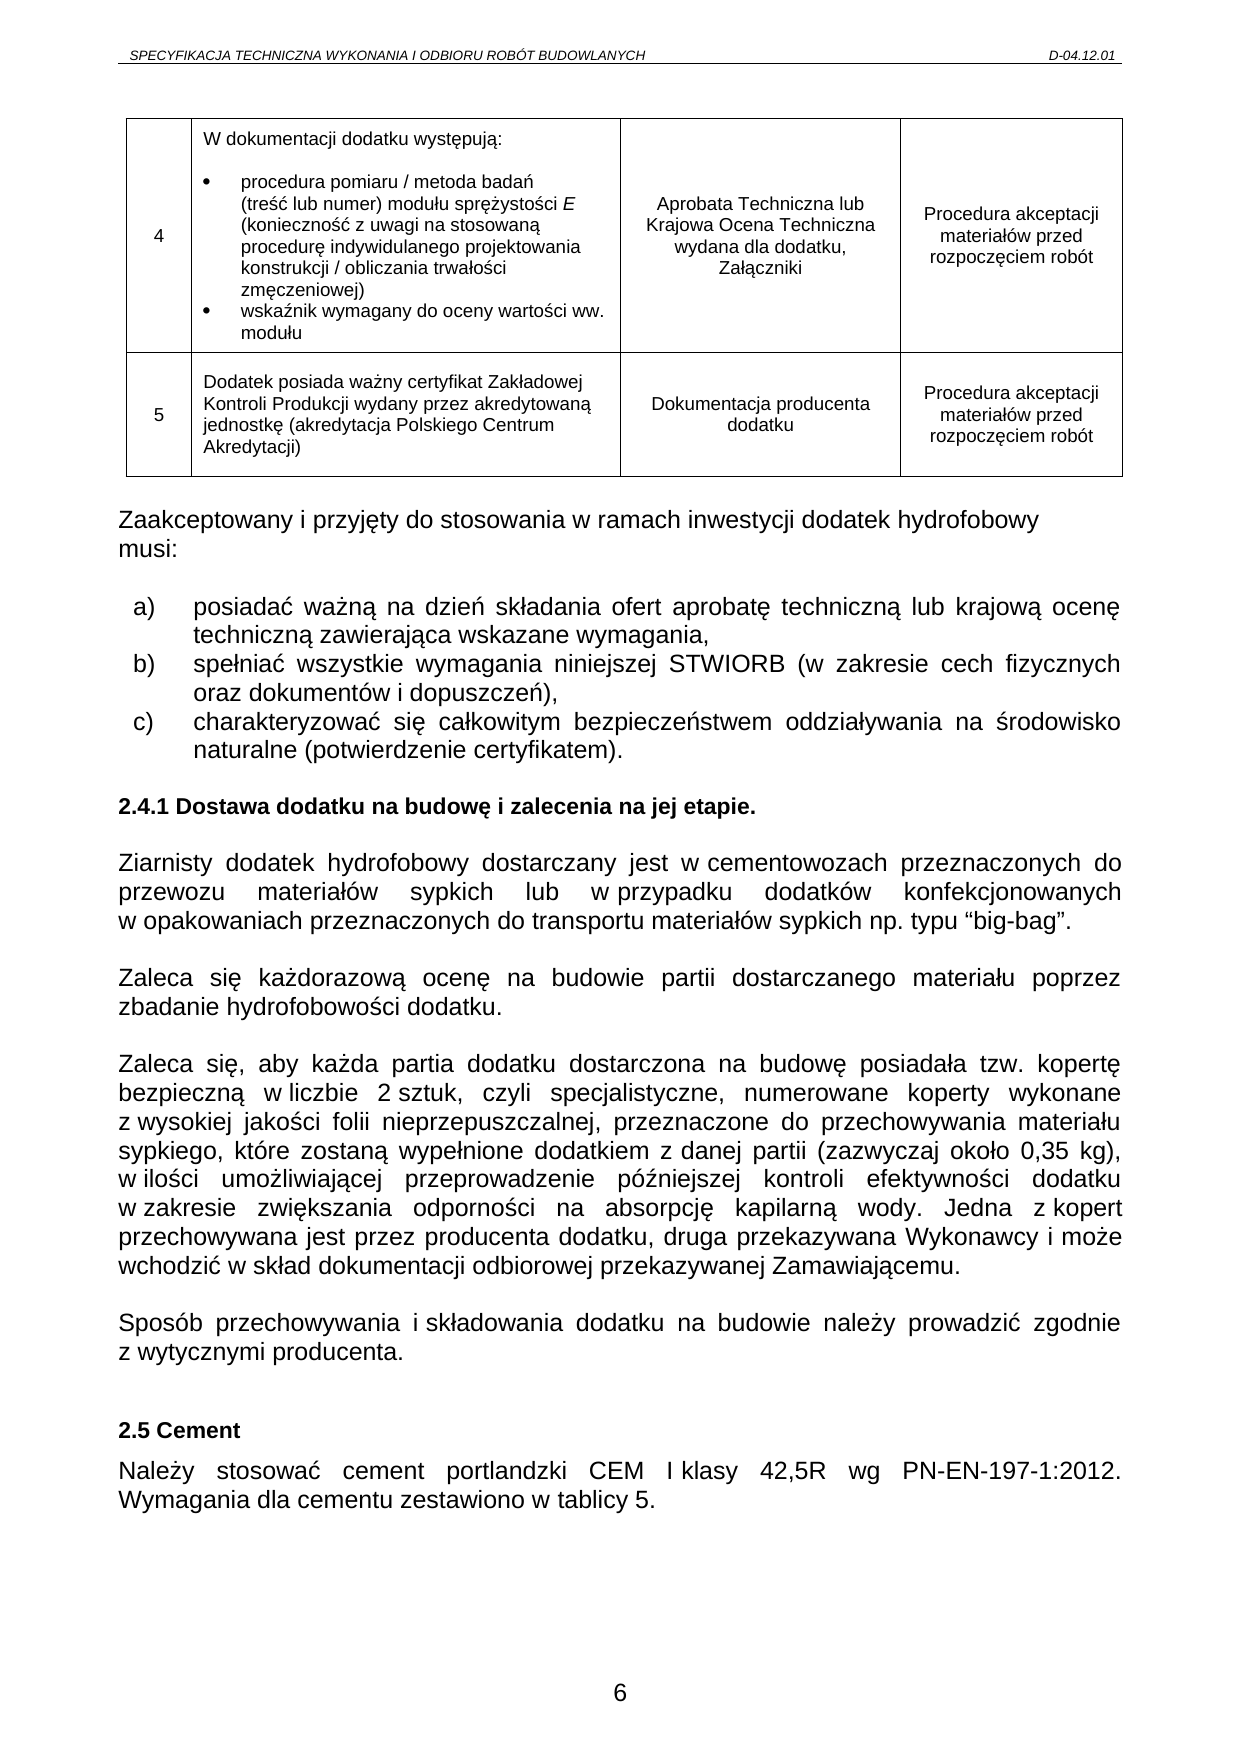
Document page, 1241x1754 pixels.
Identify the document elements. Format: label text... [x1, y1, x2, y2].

text Ziarnisty dodatek hydrofobowy dostarczany jest w cementowozach przeznaczonych do przewozu materiałów sypkich lub w przypadku dodatków konfekcjonowanych w opakowaniach przeznaczonych do transportu materiałów sypkich np. typu “big-bag”. [118, 848, 1122, 934]
text Zaleca się, aby każda partia dodatku dostarczona na budowę posiadała tzw. kopertę bezpieczną w liczbie 2 sztuk, czyli specjalistyczne, numerowane koperty wykonane z wysokiej jakości folii nieprzepuszczalnej, przeznaczone do przechowywania materiału sypkiego, które zostaną wypełnione dodatkiem z danej partii (zazwyczaj około 0,35 kg), w ilości umożliwiającej przeprowadzenie późniejszej kontroli efektywności dodatku w zakresie zwiększania odporności na absorpcję kapilarną wody. Jedna z kopert przechowywana jest przez producenta dodatku, druga przekazywana Wykonawcy i może wchodzić w skład dokumentacji odbiorowej przekazywanej Zamawiającemu. [118, 1049, 1122, 1279]
list spełniać wszystkie wymagania niniejszej STWIORB (w zakresie cech fizycznych oraz dokumentów i dopuszczeń), [133, 649, 1122, 707]
table_cell Dokumentacja producenta dodatku [621, 353, 900, 476]
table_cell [901, 119, 1122, 352]
list charakteryzować się całkowitym bezpieczeństwem oddziaływania na środowisko naturalne (potwierdzenie certyfikatem). [133, 707, 1122, 764]
text Należy stosować cement portlandzki CEM I klasy 42,5R wg PN-EN-197-1:2012. Wymagania dla cementu zestawiono w tablicy 5. [118, 1456, 1122, 1513]
table_cell W dokumentacji dodatku występują: procedura pomiaru / metoda badań (treść lub numer) modułu sprężystości E (konieczność z uwagi na stosowaną procedurę indywidulanego projektowania konstrukcji / obliczania trwałości zmęczeniowej) wskaźnik wymagany do oceny wartości ww. modułu [192, 119, 620, 352]
text Zaakceptowany i przyjęty do stosowania w ramach inwestycji dodatek hydrofobowy musi: [118, 506, 1122, 563]
table_cell Procedura akceptacji materiałów przed rozpoczęciem robót [901, 353, 1122, 476]
table_cell Dodatek posiada ważny certyfikat Zakładowej Kontroli Produkcji wydany przez akredytowaną jednostkę (akredytacja Polskiego Centrum Akredytacji) [192, 353, 620, 476]
table_cell 5 [127, 353, 191, 476]
table_cell 4 [127, 119, 191, 352]
text Zaleca się każdorazową ocenę na budowie partii dostarczanego materiału poprzez zbadanie hydrofobowości dodatku. [118, 963, 1122, 1021]
list posiadać ważną na dzień składania ofert aprobatę techniczną lub krajową ocenę techniczną zawierająca wskazane wymagania, [133, 592, 1122, 649]
text 2.4.1 Dostawa dodatku na budowę i zalecenia na jej etapie. [118, 793, 1122, 819]
subtitle 2.5 Cement [118, 1417, 1122, 1443]
text Sposób przechowywania i składowania dodatku na budowie należy prowadzić zgodnie z wytycznymi producenta. [118, 1308, 1122, 1366]
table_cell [621, 119, 900, 352]
